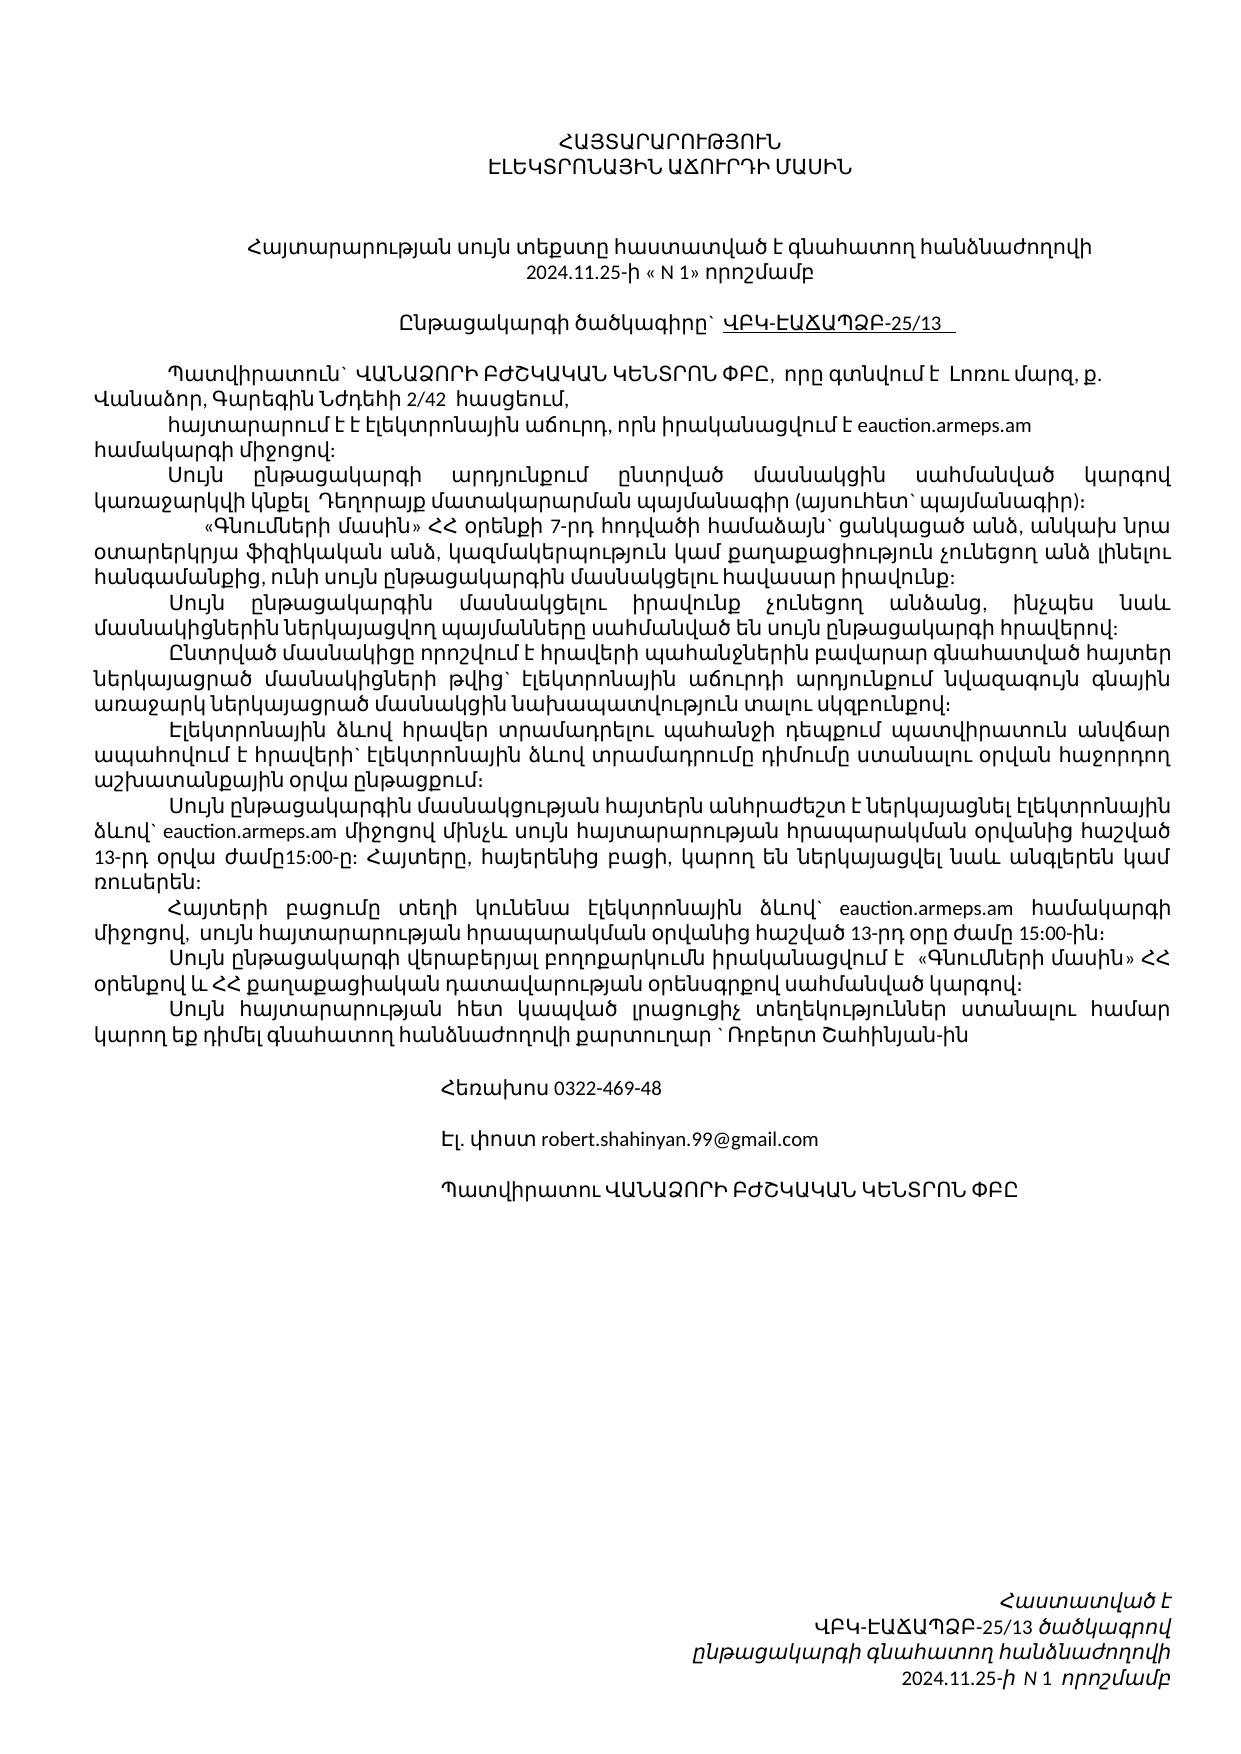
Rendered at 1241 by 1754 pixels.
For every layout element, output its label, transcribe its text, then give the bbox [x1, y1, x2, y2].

text ընթացակարգի գնահատող հանձնաժողովի [94, 1639, 1171, 1665]
text Պատվիրատու ՎԱՆԱՁՈՐԻ ԲԺՇԿԱԿԱՆ ԿԵՆՏՐՈՆ ՓԲԸ [94, 1177, 1171, 1203]
text Էլ. փոստ robert.shahinyan.99@gmail.com [94, 1126, 1171, 1152]
text Հաստատված է [94, 1589, 1171, 1614]
text Սույն հայտարարության հետ կապված լրացուցիչ տեղեկություններ ստանալու համար կարող եք դիմել գնահատող հանձնաժողովի քարտուղար ` Ռոբերտ Շահինյան-ին [94, 996, 1171, 1047]
text հայտարարում է է էլեկտրոնային աճուրդ, որն իրականացվում է eauction.armeps.am համակարգի միջոցով: [94, 412, 1171, 463]
text Ընտրված մասնակիցը որոշվում է հրավերի պահանջներին բավարար գնահատված հայտեր ներկայացրած մասնակիցների թվից` էլեկտրոնային աճուրդի արդյունքում նվազագույն գնային առաջարկ ներկայացրած մասնակցին նախապատվություն տալու սկզբունքով։ [94, 641, 1171, 717]
text Հայտարարության սույն տեքստը հաստատված է գնահատող հանձնաժողովի [94, 234, 1171, 259]
text Պատվիրատուն` ՎԱՆԱՁՈՐԻ ԲԺՇԿԱԿԱՆ ԿԵՆՏՐՈՆ ՓԲԸ, որը գտնվում է Լոռու մարզ, ք. Վանաձոր, Գարեգին Նժդեհի 2/42 հասցեում, [94, 361, 1171, 412]
text Հեռախոս 0322-469-48 [94, 1076, 1171, 1101]
text Սույն ընթացակարգի արդյունքում ընտրված մասնակցին սահմանված կարգով կառաջարկվի կնքել Դեղորայք մատակարարման պայմանագիր (այսուհետ` պայմանագիր)։ [94, 463, 1171, 513]
text 2024.11.25 -ի « N 1» որոշմամբ [94, 259, 1171, 285]
text ԷԼԵԿՏՐՈՆԱՅԻՆ ԱՃՈՒՐԴԻ ՄԱՍԻՆ [94, 154, 1171, 180]
text Սույն ընթացակարգին մասնակցության հայտերն անհրաժեշտ է ներկայացնել էլեկտրոնային ձևով` eauction.armeps.am միջոցով մինչև սույն հայտարարության հրապարակման օրվանից հաշված 13-րդ օրվա ժամը15:00-ը: Հայտերը, հայերենից բացի, կարող են ներկայացվել նաև անգլերեն կամ ռուսերեն: [94, 793, 1171, 895]
text Սույն ընթացակարգի վերաբերյալ բողոքարկումն իրականացվում է «Գնումների մասին» ՀՀ օրենքով և ՀՀ քաղաքացիական դատավարության օրենսգրքով սահմանված կարգով։ [94, 946, 1171, 996]
text ՀԱՅՏԱՐԱՐՈՒԹՅՈՒՆ [94, 129, 1171, 154]
text 2024.11.25 -ի N 1 որոշմամբ [94, 1665, 1171, 1690]
text «Գնումների մասին» ՀՀ օրենքի 7-րդ հոդվածի համաձայն` ցանկացած անձ, անկախ նրա օտարերկրյա ֆիզիկական անձ, կազմակերպություն կամ քաղաքացիություն չունեցող անձ լինելու հանգամանքից, ունի սույն ընթացակարգին մասնակցելու հավասար իրավունք: [94, 513, 1171, 590]
text ՎԲԿ-ԷԱՃԱՊՁԲ-25/13 ծածկագրով [94, 1614, 1171, 1639]
text Հայտերի բացումը տեղի կունենա էլեկտրոնային ձևով` eauction.armeps.am համակարգի միջոցով, սույն հայտարարության հրապարակման օրվանից հաշված 13-րդ օրը ժամը 15:00-ին։ [94, 895, 1171, 946]
text Ընթացակարգի ծածկագիրը` ՎԲԿ-ԷԱՃԱՊՁԲ-25/13 [94, 310, 1171, 336]
text Սույն ընթացակարգին մասնակցելու իրավունք չունեցող անձանց, ինչպես նաև մասնակիցներին ներկայացվող պայմանները սահմանված են սույն ընթացակարգի հրավերով: [94, 590, 1171, 641]
text Էլեկտրոնային ձևով հրավեր տրամադրելու պահանջի դեպքում պատվիրատուն անվճար ապահովում է հրավերի` էլեկտրոնային ձևով տրամադրումը դիմումը ստանալու օրվան հաջորդող աշխատանքային օրվա ընթացքում։ [94, 717, 1171, 793]
